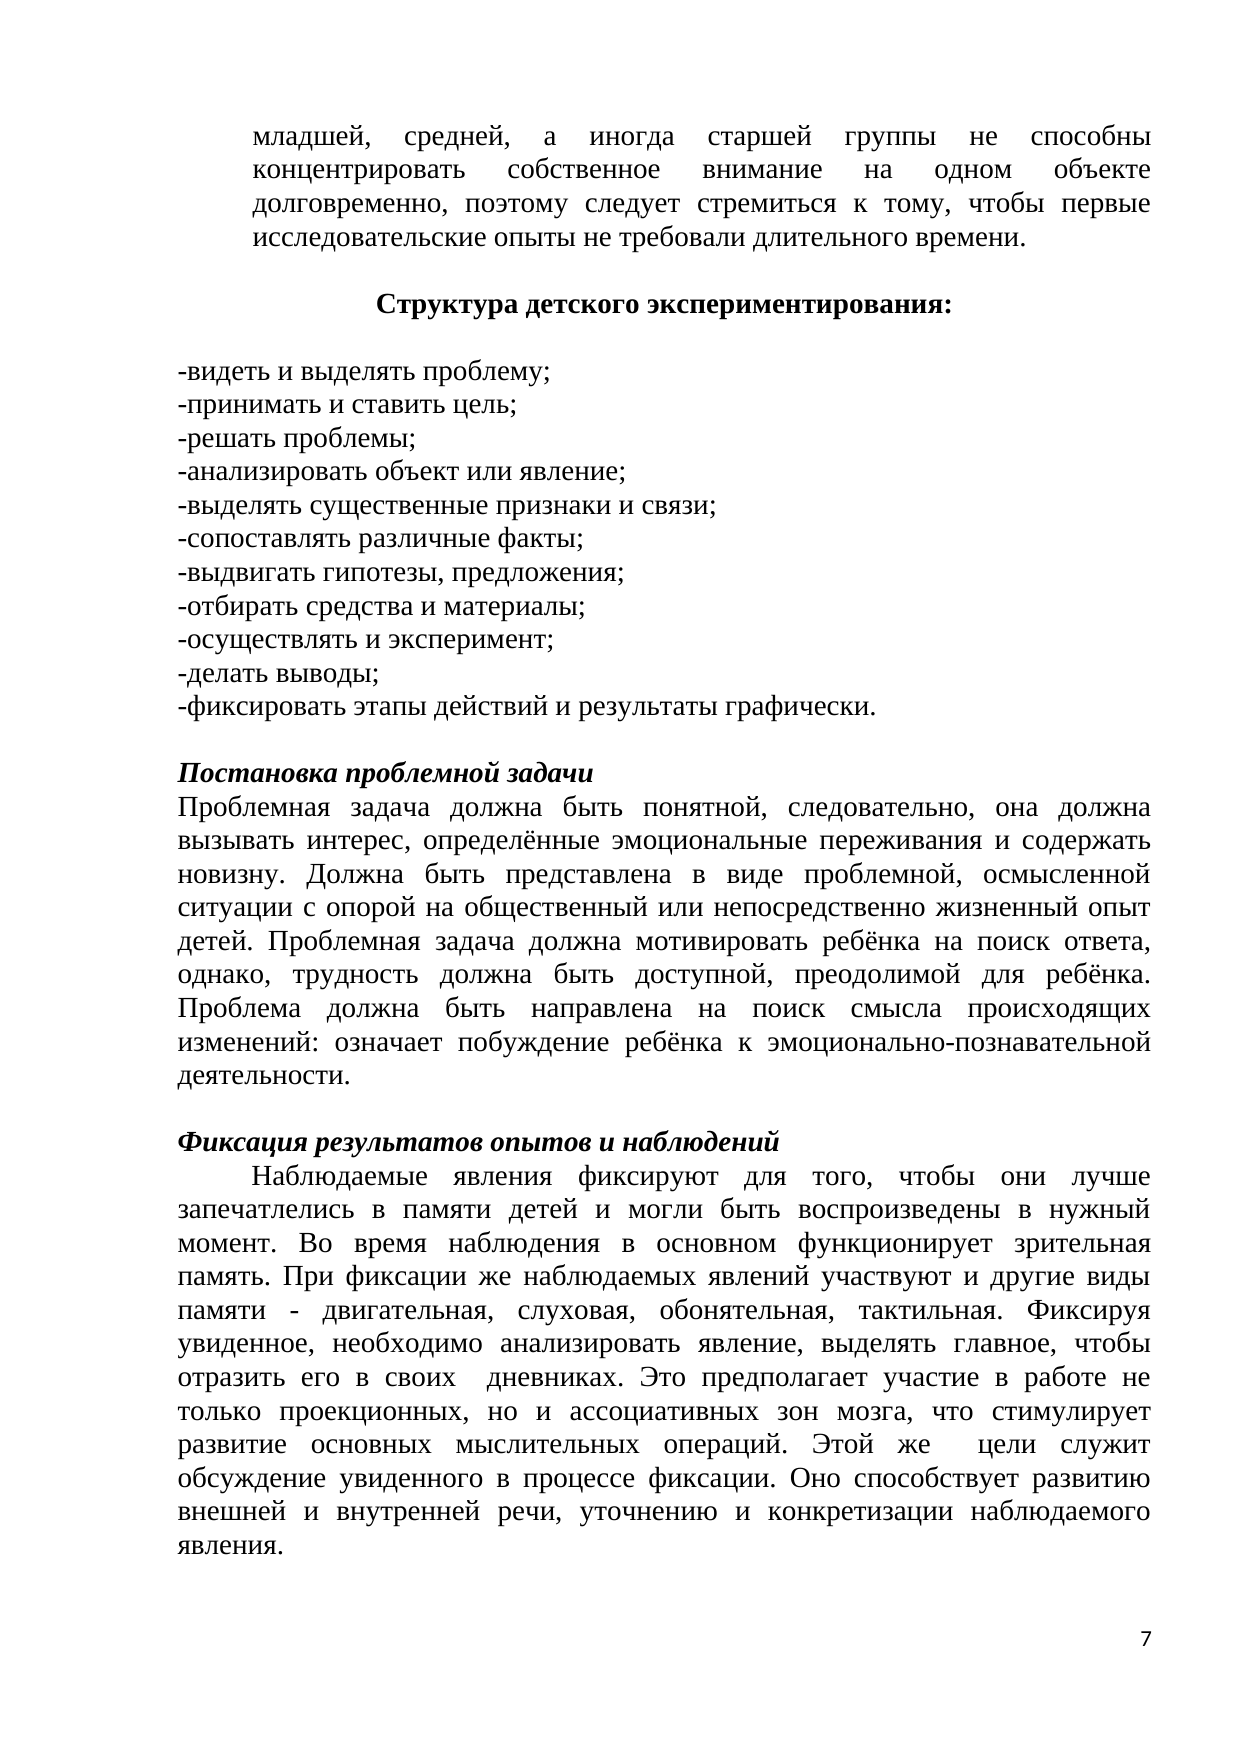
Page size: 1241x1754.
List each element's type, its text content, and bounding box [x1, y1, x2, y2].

text -выделять существенные признаки и связи; [177, 487, 1152, 521]
text -делать выводы; [177, 655, 1152, 688]
text -выдвигать гипотезы, предложения; [177, 554, 1152, 588]
text Фиксация результатов опытов и наблюдений [177, 1124, 1152, 1158]
text -осуществлять и эксперимент; [177, 621, 1152, 655]
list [215, 118, 1152, 252]
text -принимать и ставить цель; [177, 386, 1152, 420]
text Наблюдаемые явления фиксируют для того, чтобы они лучше запечатлелись в памяти детей и могли быть воспроизведены в нужный момент. Во время наблюдения в основном функционирует зрительная память. При фиксации же наблюдаемых явлений участвуют и другие виды памяти - двигательная, слуховая, обонятельная, тактильная. Фиксируя увиденное, необходимо анализировать явление, выделять главное, чтобы отразить его в своих дневниках. Это предполагает участие в работе не только проекционных, но и ассоциативных зон мозга, что стимулирует развитие основных мыслительных операций. Этой же цели служит обсуждение увиденного в процессе фиксации. Оно способствует развитию внешней и внутренней речи, уточнению и конкретизации наблюдаемого явления. [177, 1158, 1152, 1560]
text Постановка проблемной задачи [177, 755, 1152, 789]
text -анализировать объект или явление; [177, 453, 1152, 487]
text -решать проблемы; [177, 420, 1152, 453]
text Структура детского экспериментирования: [177, 286, 1152, 319]
text -видеть и выделять проблему; [177, 353, 1152, 386]
text -сопоставлять различные факты; [177, 521, 1152, 554]
text -отбирать средства и материалы; [177, 588, 1152, 621]
text -фиксировать этапы действий и результаты графически. [177, 688, 1152, 722]
text Проблемная задача должна быть понятной, следовательно, она должна вызывать интерес, определённые эмоциональные переживания и содержать новизну. Должна быть представлена в виде проблемной, осмысленной ситуации с опорой на общественный или непосредственно жизненный опыт детей. Проблемная задача должна мотивировать ребёнка на поиск ответа, однако, трудность должна быть доступной, преодолимой для ребёнка. Проблема должна быть направлена на поиск смысла происходящих изменений: означает побуждение ребёнка к эмоционально-познавательной деятельности. [177, 789, 1152, 1091]
